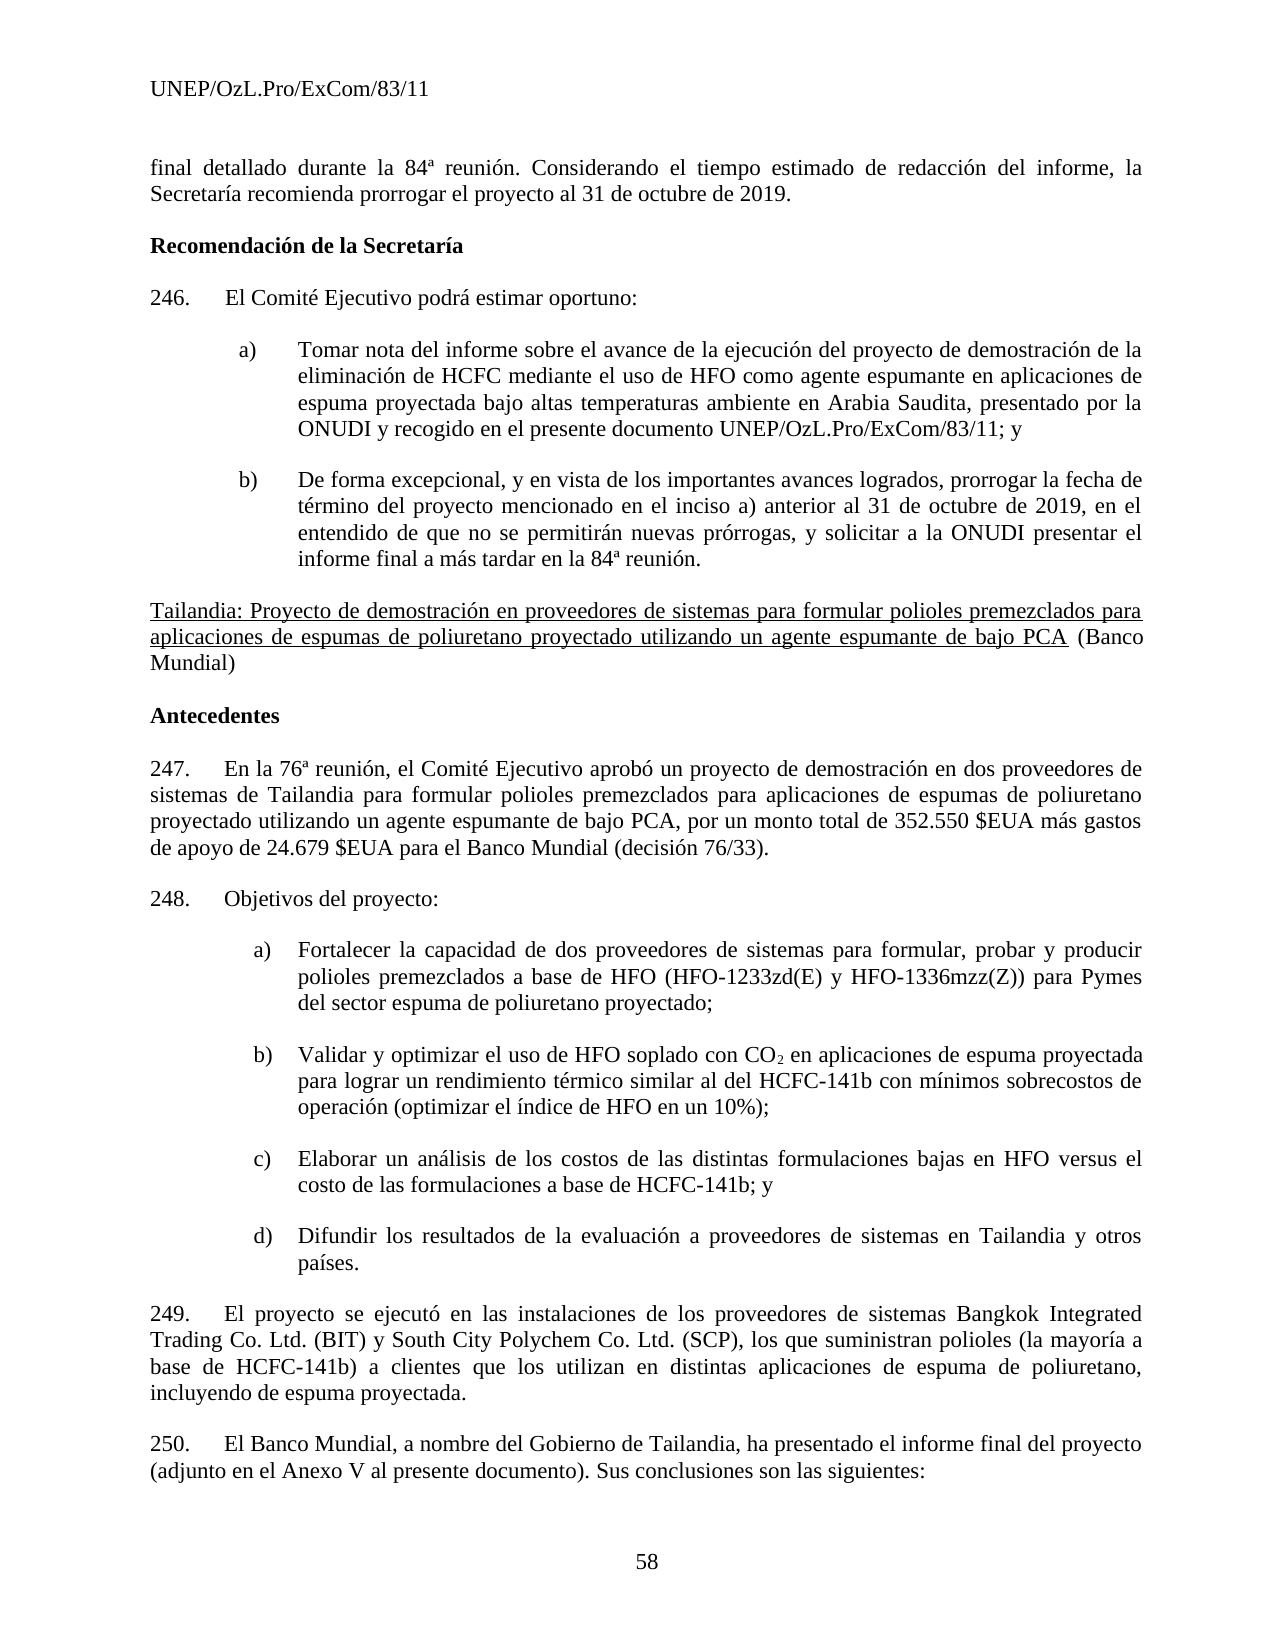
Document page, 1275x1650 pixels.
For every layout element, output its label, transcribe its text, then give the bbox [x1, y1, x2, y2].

subtitle Fortalecer la capacidad de dos proveedores de sistemas para formular, probar y producir polioles premezclados a base de HFO (HFO-1233zd(E) y HFO-1336mzz(Z)) para Pymes del sector espuma de poliuretano proyectado; [253, 937, 1144, 1016]
subtitle El Banco Mundial, a nombre del Gobierno de Tailandia, ha presentado el informe final del proyecto (adjunto en el Anexo V al presente documento). Sus conclusiones son las siguientes: [150, 1431, 1144, 1483]
subtitle En la 76ª reunión, el Comité Ejecutivo aprobó un proyecto de demostración en dos proveedores de sistemas de Tailandia para formular polioles premezclados para aplicaciones de espumas de poliuretano proyectado utilizando un agente espumante de bajo PCA, por un monto total de 352.550 $EUA más gastos de apoyo de 24.679 $EUA para el Banco Mundial (decisión 76/33). [150, 755, 1144, 860]
subtitle Elaborar un análisis de los costos de las distintas formulaciones bajas en HFO versus el costo de las formulaciones a base de HCFC-141b; y [253, 1145, 1144, 1197]
text Antecedentes [150, 702, 1144, 728]
subtitle El Comité Ejecutivo podrá estimar oportuno: [150, 284, 1144, 311]
subtitle Difundir los resultados de la evaluación a proveedores de sistemas en Tailandia y otros países. [253, 1222, 1144, 1275]
subtitle Validar y optimizar el uso de HFO soplado con CO2 en aplicaciones de espuma proyectada para lograr un rendimiento térmico similar al del HCFC-141b con mínimos sobrecostos de operación (optimizar el índice de HFO en un 10%); [253, 1041, 1144, 1120]
subtitle De forma excepcional, y en vista de los importantes avances logrados, prorrogar la fecha de término del proyecto mencionado en el inciso a) anterior al 31 de octubre de 2019, en el entendido de que no se permitirán nuevas prórrogas, y solicitar a la ONUDI presentar el informe final a más tardar en la 84ª reunión. [238, 466, 1144, 572]
text Recomendación de la Secretaría [150, 232, 1144, 258]
subtitle El proyecto se ejecutó en las instalaciones de los proveedores de sistemas Bangkok Integrated Trading Co. Ltd. (BIT) y South City Polychem Co. Ltd. (SCP), los que suministran polioles (la mayoría a base de HCFC-141b) a clientes que los utilizan en distintas aplicaciones de espuma de poliuretano, incluyendo de espuma proyectada. [150, 1300, 1144, 1406]
text Tailandia: Proyecto de demostración en proveedores de sistemas para formular polioles premezclados para aplicaciones de espumas de poliuretano proyectado utilizando un agente espumante de bajo PCA (Banco Mundial) [150, 597, 1144, 676]
subtitle Objetivos del proyecto: [150, 885, 1144, 912]
subtitle Tomar nota del informe sobre el avance de la ejecución del proyecto de demostración de la eliminación de HCFC mediante el uso de HFO como agente espumante en aplicaciones de espuma proyectada bajo altas temperaturas ambiente en Arabia Saudita, presentado por la ONUDI y recogido en el presente documento UNEP/OzL.Pro/ExCom/83/11; y [238, 336, 1144, 441]
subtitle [150, 154, 1144, 207]
